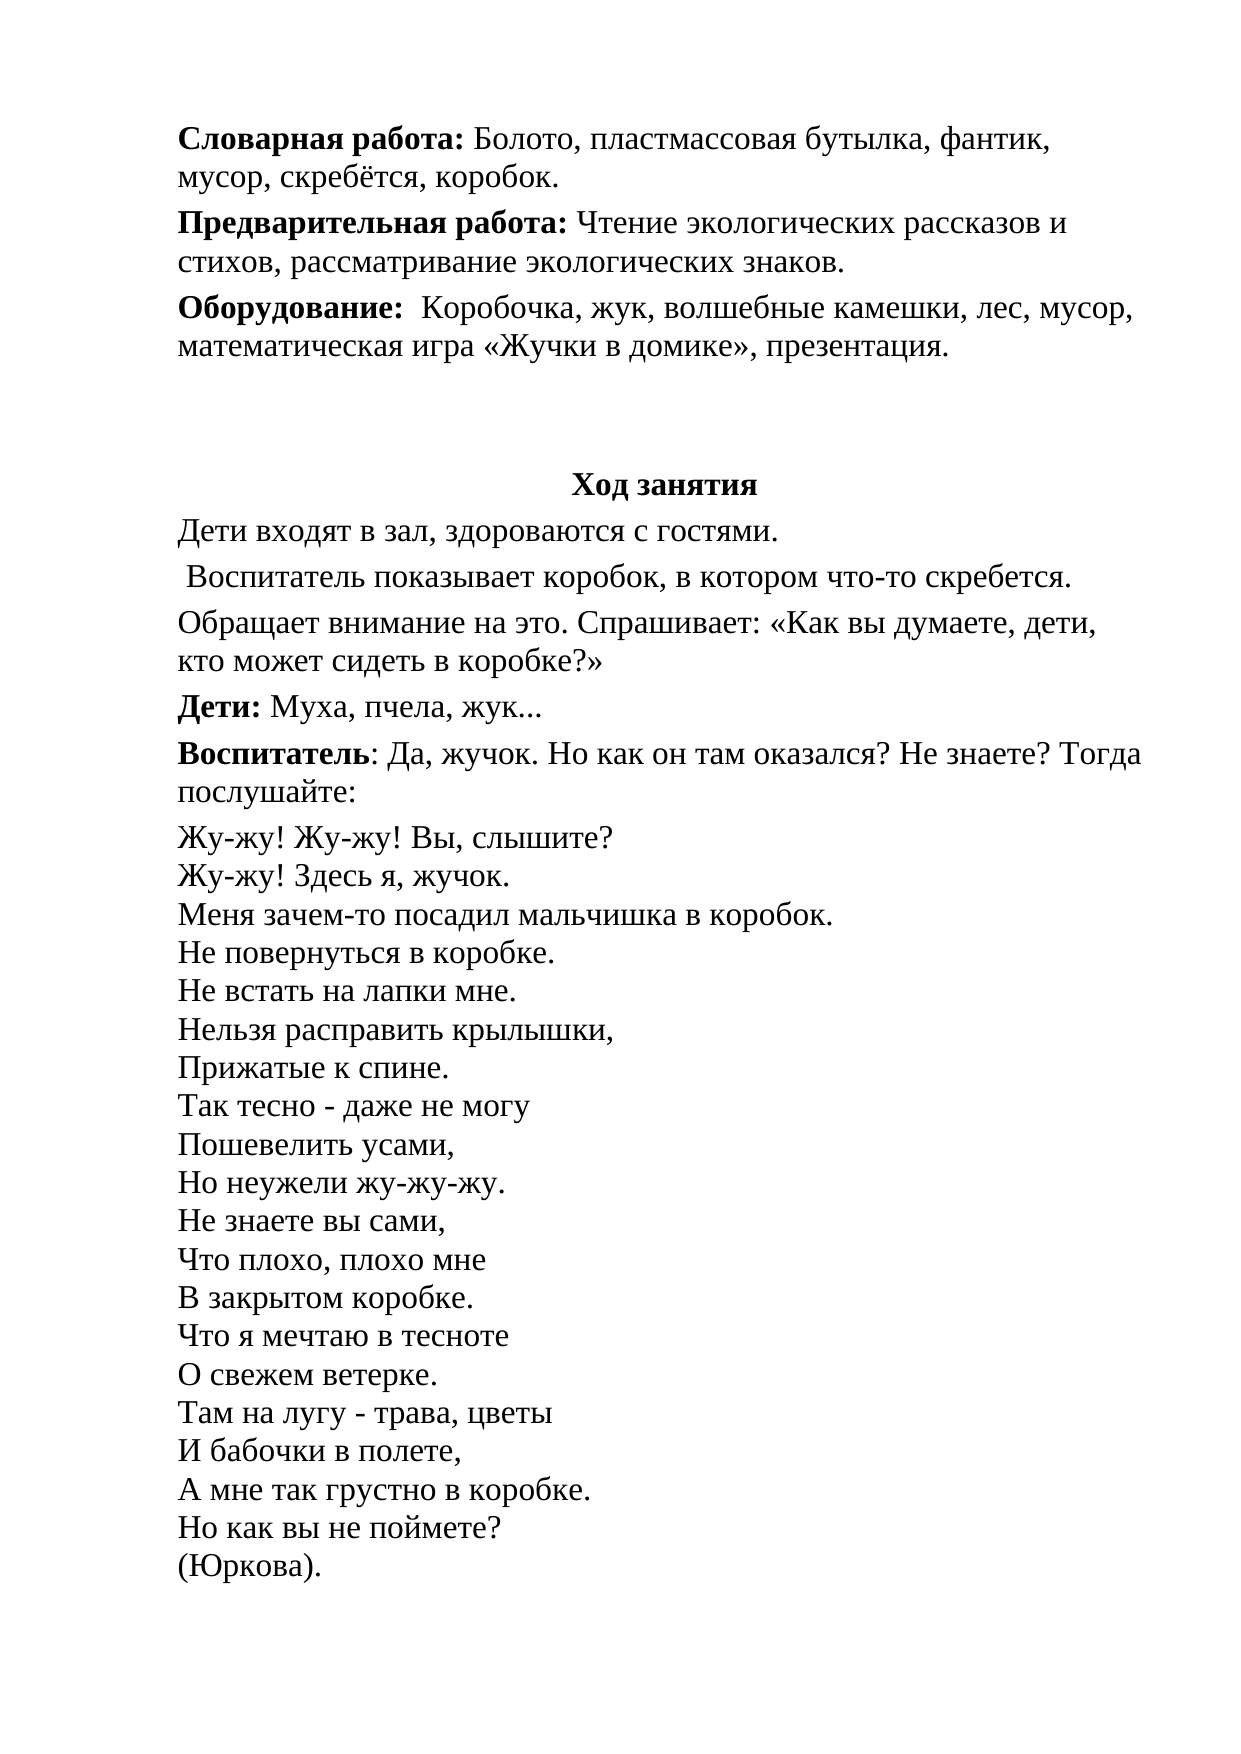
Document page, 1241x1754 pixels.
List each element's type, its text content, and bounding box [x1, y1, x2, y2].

text Дети: Муха, пчела, жук... [177, 687, 1152, 725]
text Воспитатель: Да, жучок. Но как он там оказался? Не знаете? Тогда послушайте: [177, 733, 1152, 809]
text Дети входят в зал, здороваются с гостями. [177, 510, 1152, 548]
text Оборудование: Коробочка, жук, волшебные камешки, лес, мусор, математическая игра «Жучки в домике», презентация. [177, 287, 1152, 364]
text Словарная работа: Болото, пластмассовая бутылка, фантик, мусор, скребётся, коробок. [177, 118, 1152, 195]
text Предварительная работа: Чтение экологических рассказов и стихов, рассматривание экологических знаков. [177, 203, 1152, 279]
text Воспитатель показывает коробок, в котором что-то скребется. [177, 556, 1152, 594]
text Обращает внимание на это. Спрашивает: «Как вы думаете, дети, кто может сидеть в коробке?» [177, 602, 1152, 679]
text Ход занятия [177, 464, 1152, 502]
text Жу-жу! Жу-жу! Вы, слышите? Жу-жу! Здесь я, жучок. Меня зачем-то посадил мальчишка в коробок. Не повернуться в коробке. Не встать на лапки мне. Нельзя расправить крылышки, Прижатые к спине. Так тесно - даже не могу Пошевелить усами, Но неужели жу-жу-жу. Не знаете вы сами, Что плохо, плохо мне В закрытом коробке. Что я мечтаю в тесноте О свежем ветерке. Там на лугу - трава, цветы И бабочки в полете, А мне так грустно в коробке. Но как вы не поймете? (Юркова). [177, 817, 1152, 1584]
